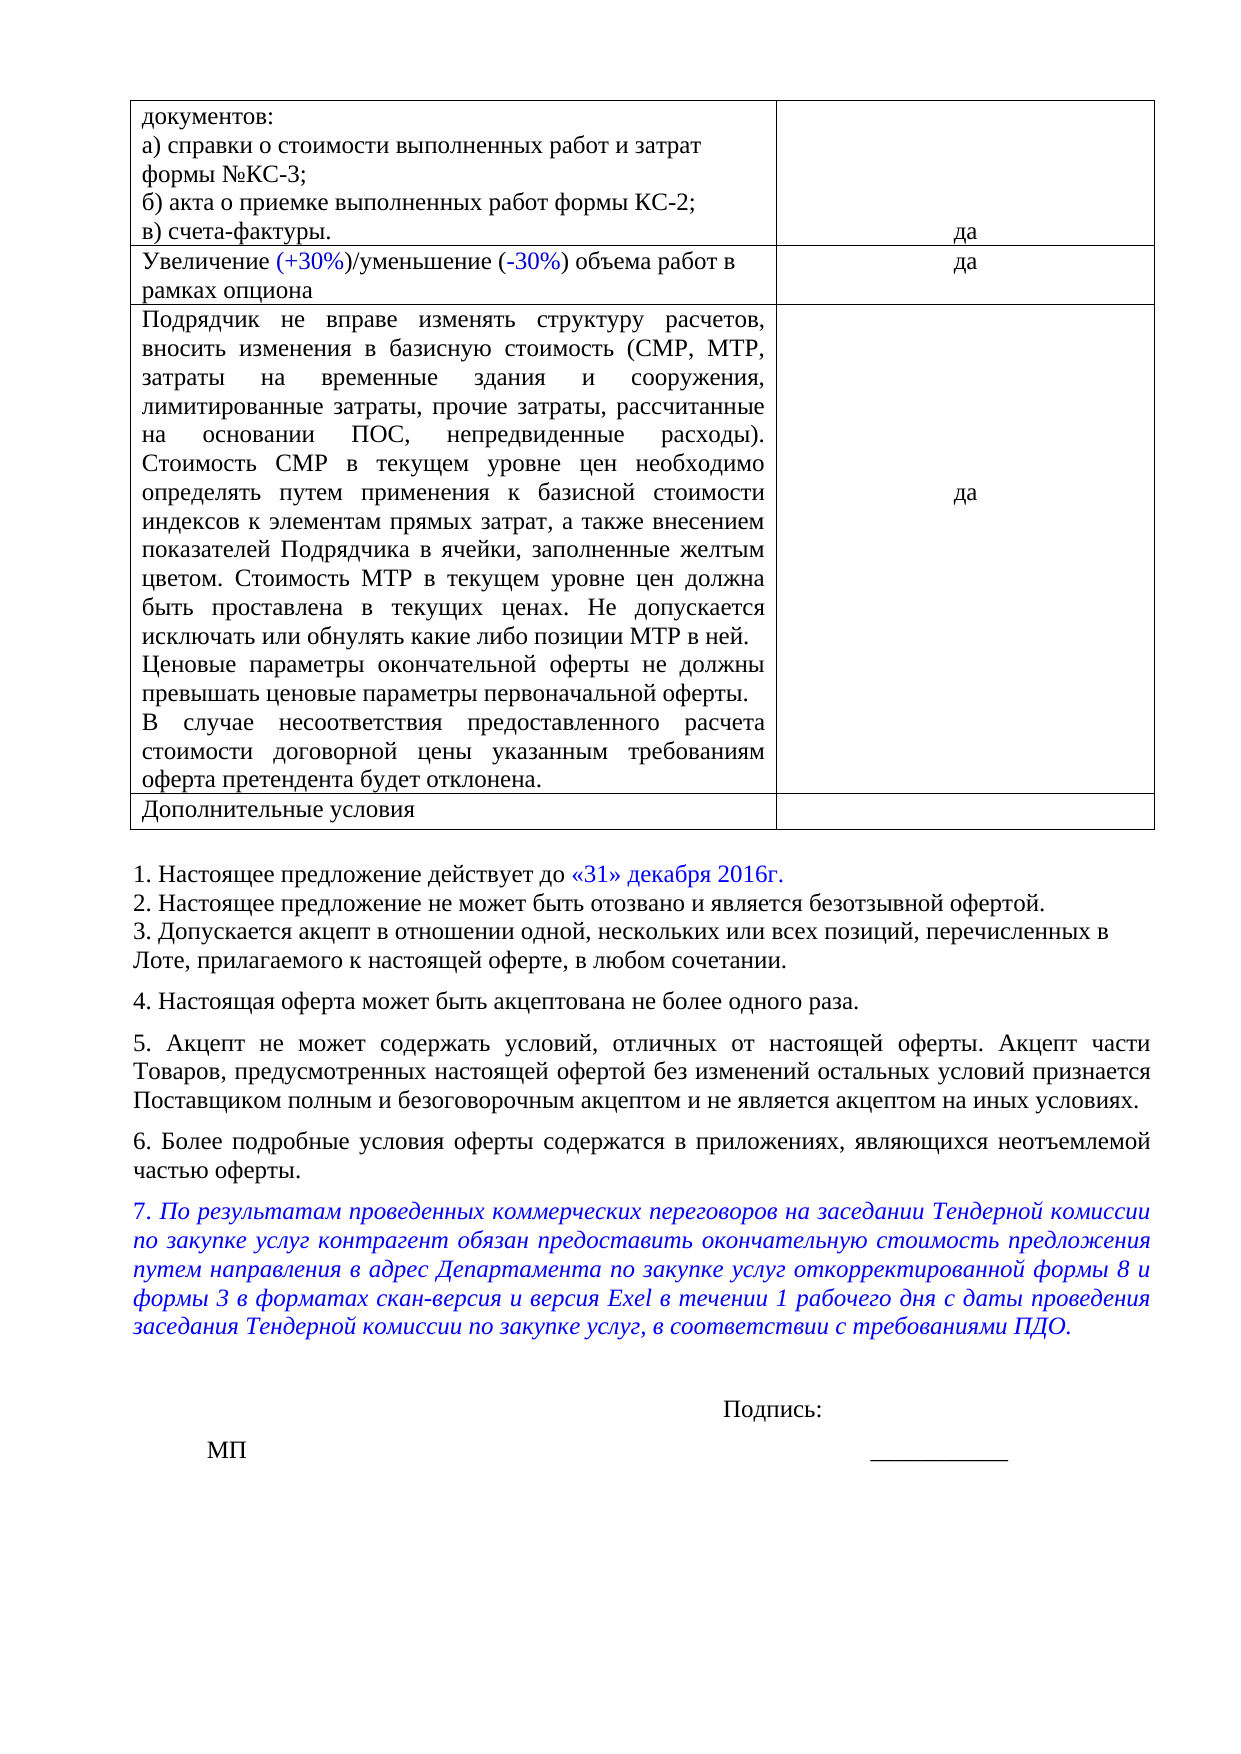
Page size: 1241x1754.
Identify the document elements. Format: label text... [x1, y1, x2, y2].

text 5. Акцепт не может содержать условий, отличных от настоящей оферты. Акцепт части Товаров, предусмотренных настоящей офертой без изменений остальных условий признается Поставщиком полным и безоговорочным акцептом и не является акцептом на иных условиях. [133, 1028, 1152, 1114]
text 2. Настоящее предложение не может быть отозвано и является безотзывной офертой. [133, 888, 1152, 916]
text 3. Допускается акцепт в отношении одной, нескольких или всех позиций, перечисленных в Лоте, прилагаемого к настоящей оферте, в любом сочетании. [133, 916, 1152, 974]
text 6. Более подробные условия оферты содержатся в приложениях, являющихся неотъемлемой частью оферты. [133, 1126, 1152, 1184]
text 4. Настоящая оферта может быть акцептована не более одного раза. [133, 986, 1152, 1015]
table_cell Подрядчик не вправе изменять структуру расчетов, вносить изменения в базисную стоимость (СМР, МТР, затраты на временные здания и сооружения, лимитированные затраты, прочие затраты, рассчитанные на основании ПОС, непредвиденные расходы). Стоимость СМР в текущем уровне цен необходимо определять путем применения к базисной стоимости индексов к элементам прямых затрат, а также внесением показателей Подрядчика в ячейки, заполненные желтым цветом. Стоимость МТР в текущем уровне цен должна быть проставлена в текущих ценах. Не допускается исключать или обнулять какие либо позиции МТР в ней. Ценовые параметры окончательной оферты не должны превышать ценовые параметры первоначальной оферты. В случае несоответствия предоставленного расчета стоимости договорной цены указанным требованиям оферта претендента будет отклонена. [131, 305, 776, 793]
table_cell [777, 794, 1154, 829]
table_cell Увеличение (+30%)/уменьшение (-30%) объема работ в рамках опциона [131, 246, 776, 303]
table_cell Дополнительные условия [131, 794, 776, 829]
table_cell да [777, 305, 1154, 793]
table_cell да [777, 101, 1154, 245]
text 7. По результатам проведенных коммерческих переговоров на заседании Тендерной комиссии по закупке услуг контрагент обязан предоставить окончательную стоимость предложения путем направления в адрес Департамента по закупке услуг откорректированной формы 8 и формы 3 в форматах скан-версия и версия Exel в течении 1 рабочего дня c даты проведения заседания Тендерной комиссии по закупке услуг, в соответствии с требованиями ПДО. [133, 1196, 1152, 1340]
text МП ___________ [133, 1435, 1152, 1464]
text Подпись: [133, 1394, 1152, 1423]
table_cell да [777, 246, 1154, 303]
text 1. Настоящее предложение действует до «31» декабря 2016г. [133, 859, 1152, 888]
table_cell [131, 101, 776, 245]
